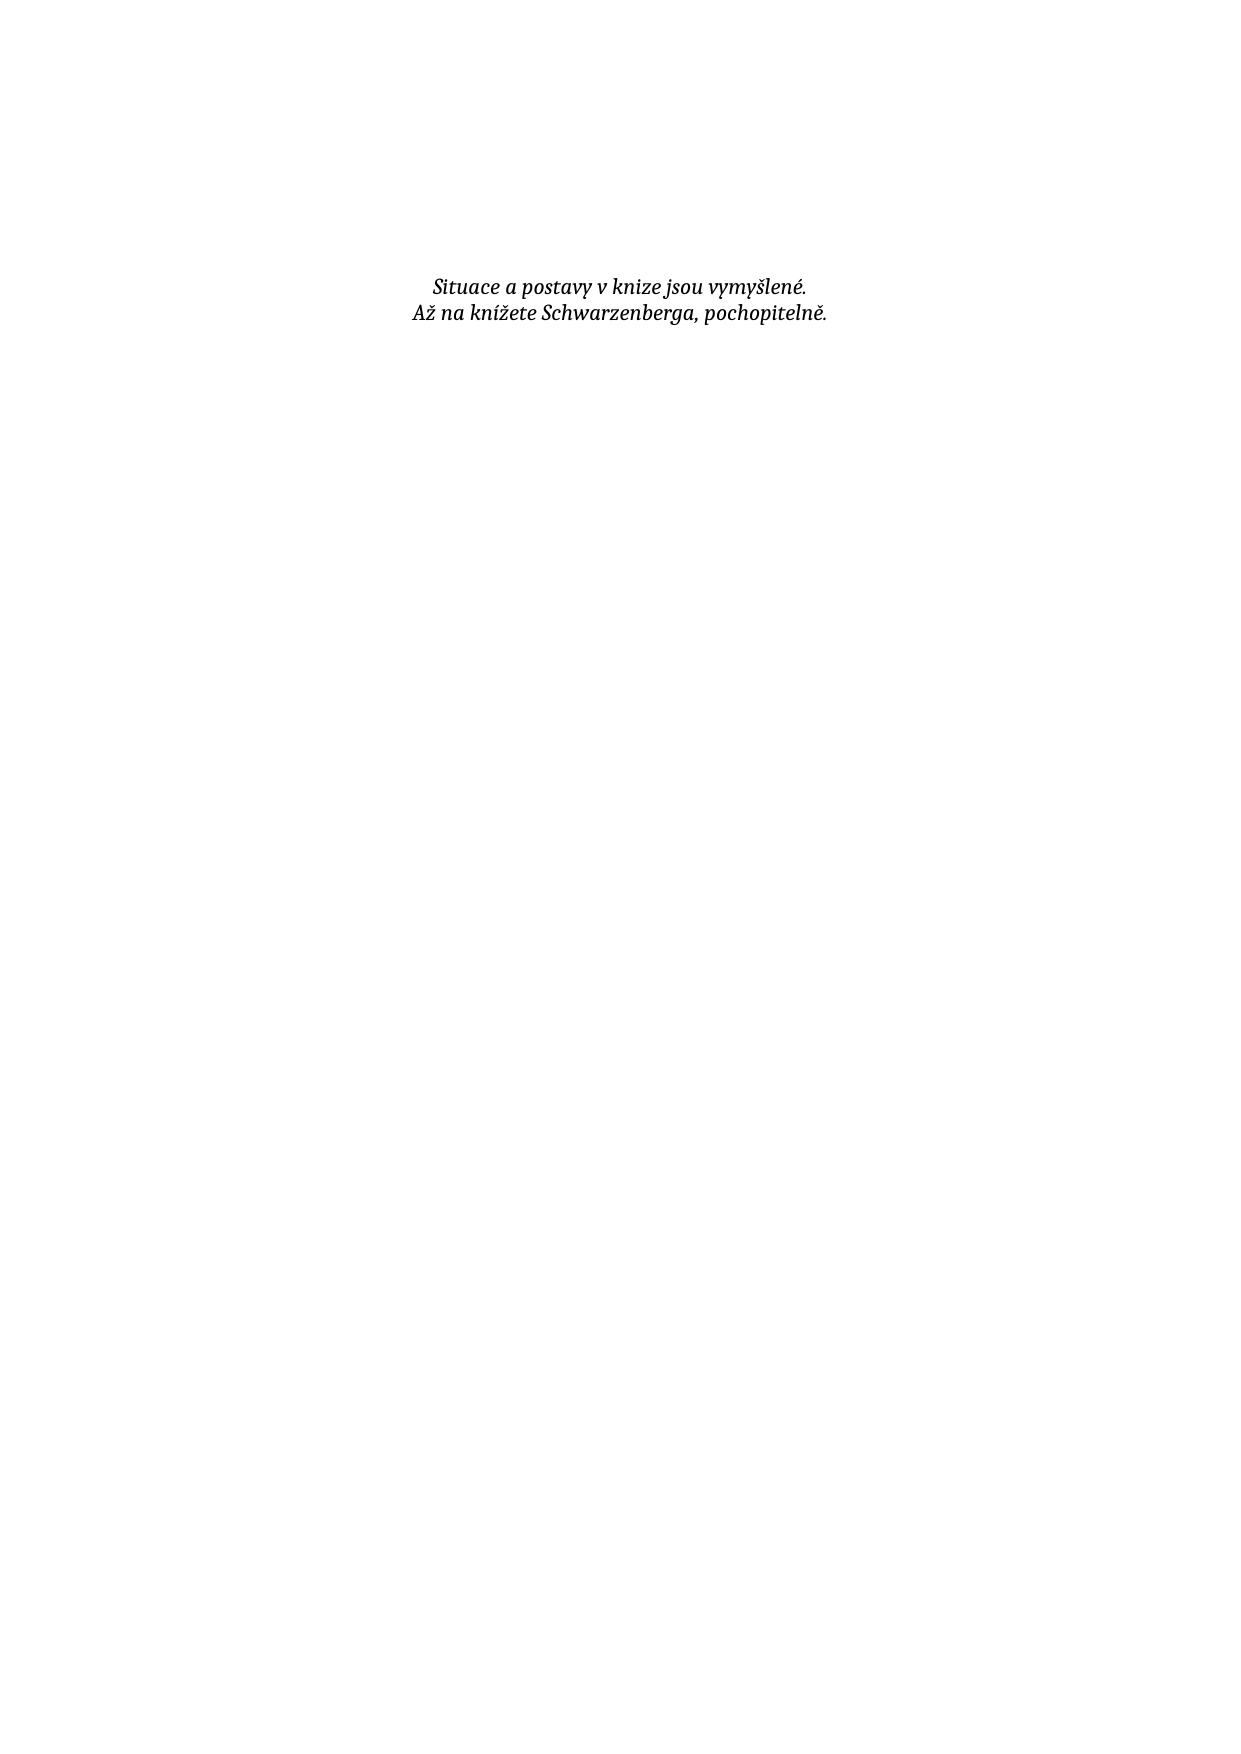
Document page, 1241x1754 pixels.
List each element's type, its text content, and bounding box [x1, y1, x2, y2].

text Situace a postavy v knize jsou vymyšlené. [148, 273, 1093, 300]
text Až na knížete Schwarzenberga, pochopitelně. [148, 300, 1093, 326]
